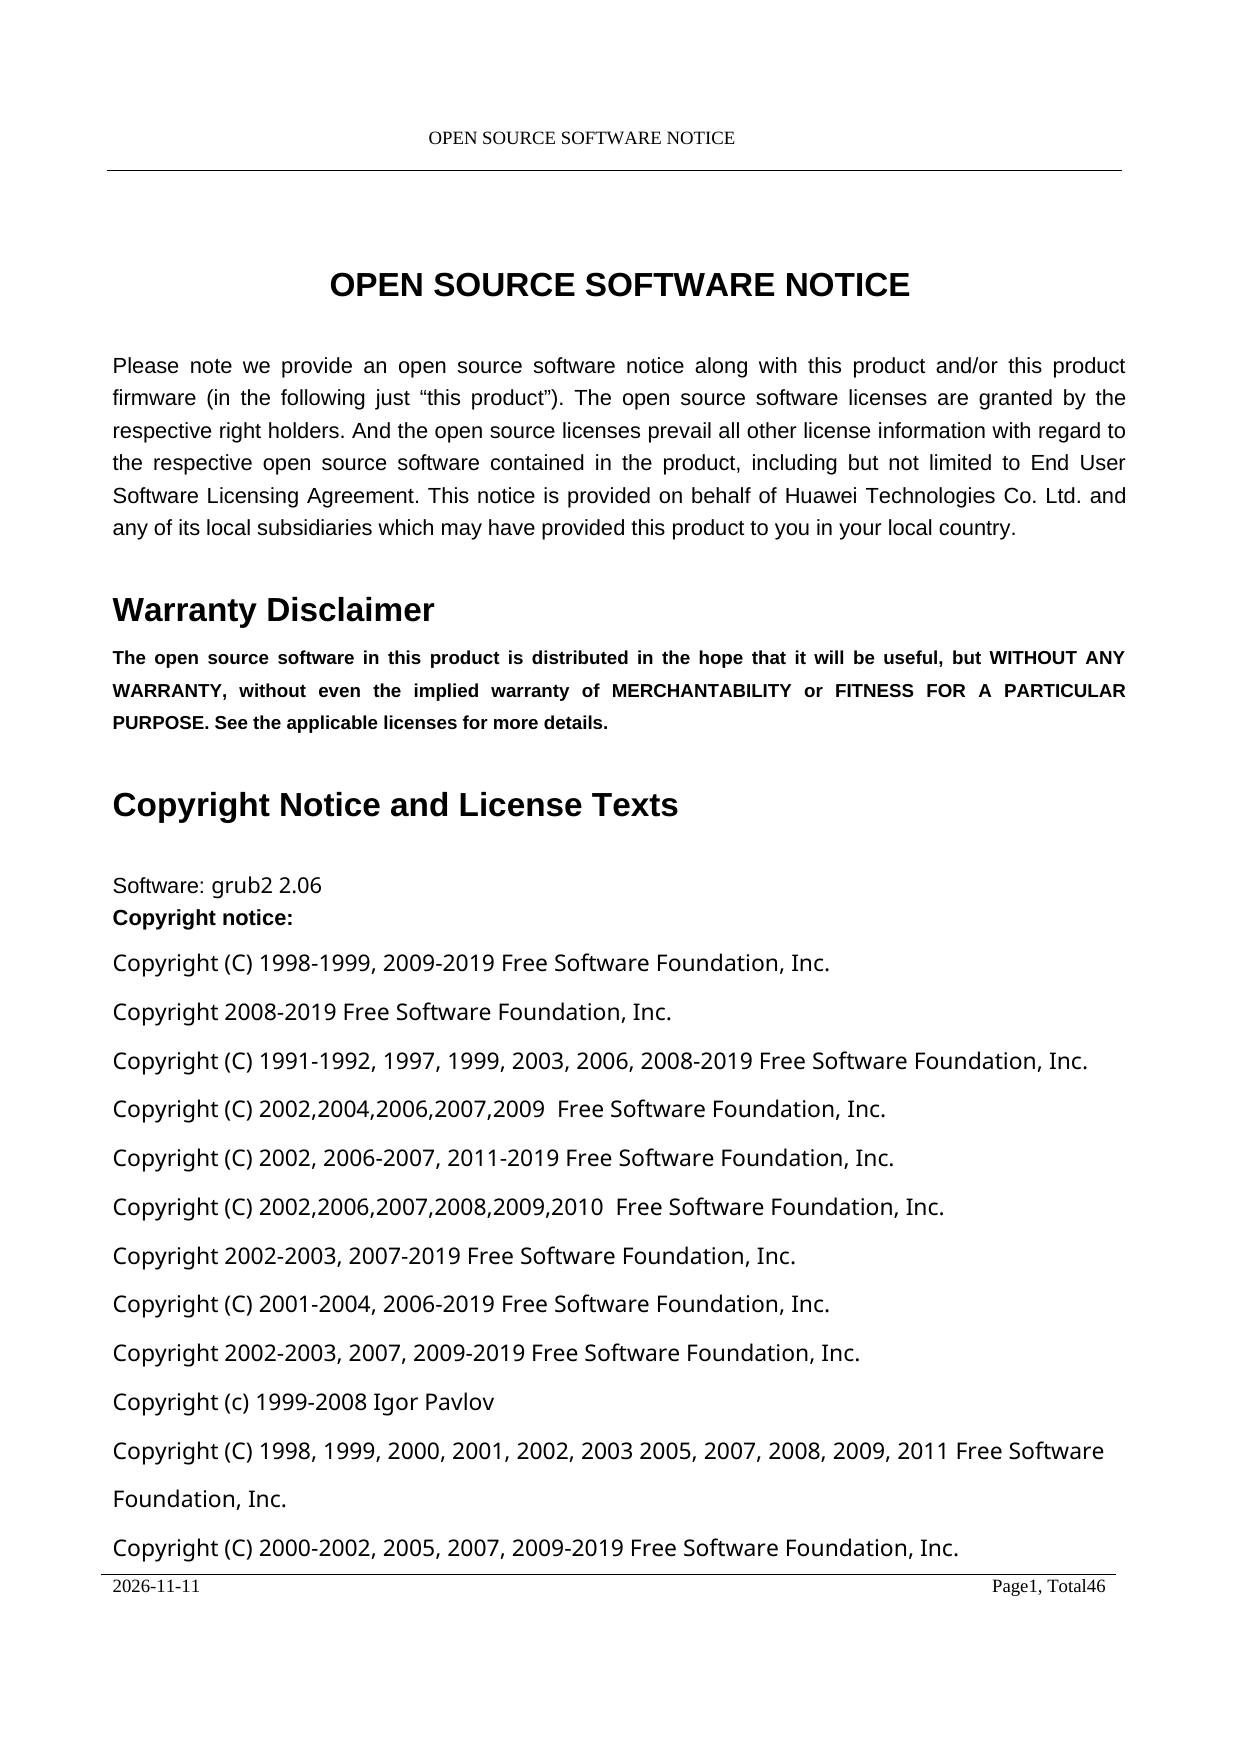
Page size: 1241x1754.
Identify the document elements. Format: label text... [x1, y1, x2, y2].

text Warranty Disclaimer [112, 576, 1128, 641]
text Copyright notice: [112, 901, 1128, 934]
text Copyright Notice and License Texts [112, 771, 1128, 836]
text Software: grub2 2.06 [112, 869, 1128, 901]
text OPEN SOURCE SOFTWARE NOTICE [112, 251, 1128, 316]
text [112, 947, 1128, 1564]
text Please note we provide an open source software notice along with this product and/or this product firmware (in the following just “this product”). The open source software licenses are granted by the respective right holders. And the open source licenses prevail all other license information with regard to the respective open source software contained in the product, including but not limited to End User Software Licensing Agreement. This notice is provided on behalf of Huawei Technologies Co. Ltd. and any of its local subsidiaries which may have provided this product to you in your local country. [112, 349, 1128, 544]
text The open source software in this product is distributed in the hope that it will be useful, but WITHOUT ANY WARRANTY, without even the implied warranty of MERCHANTABILITY or FITNESS FOR A PARTICULAR PURPOSE. See the applicable licenses for more details. [112, 641, 1128, 739]
